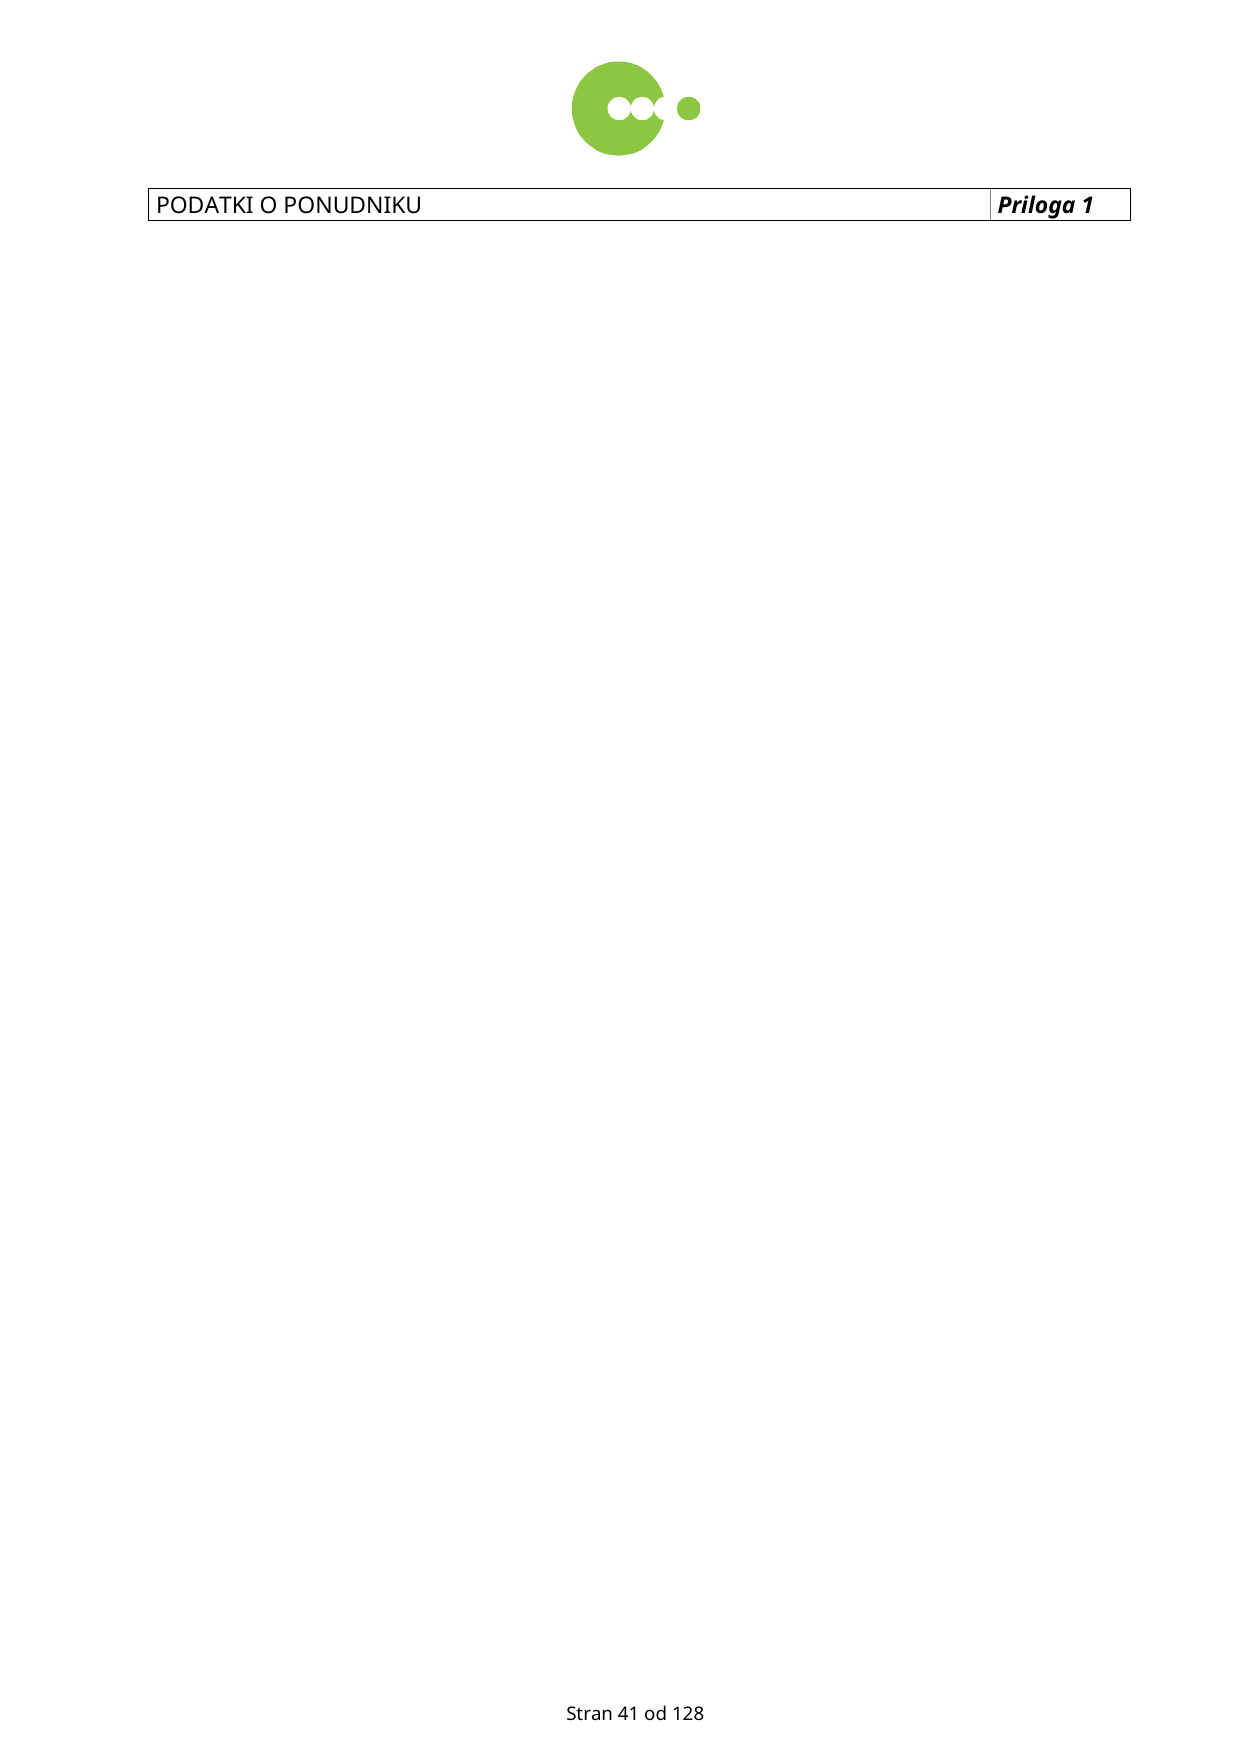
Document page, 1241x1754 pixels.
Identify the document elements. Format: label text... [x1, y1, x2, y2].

table_header PODATKI O PONUDNIKU [149, 189, 990, 220]
table_header Priloga 1 [991, 189, 1130, 220]
